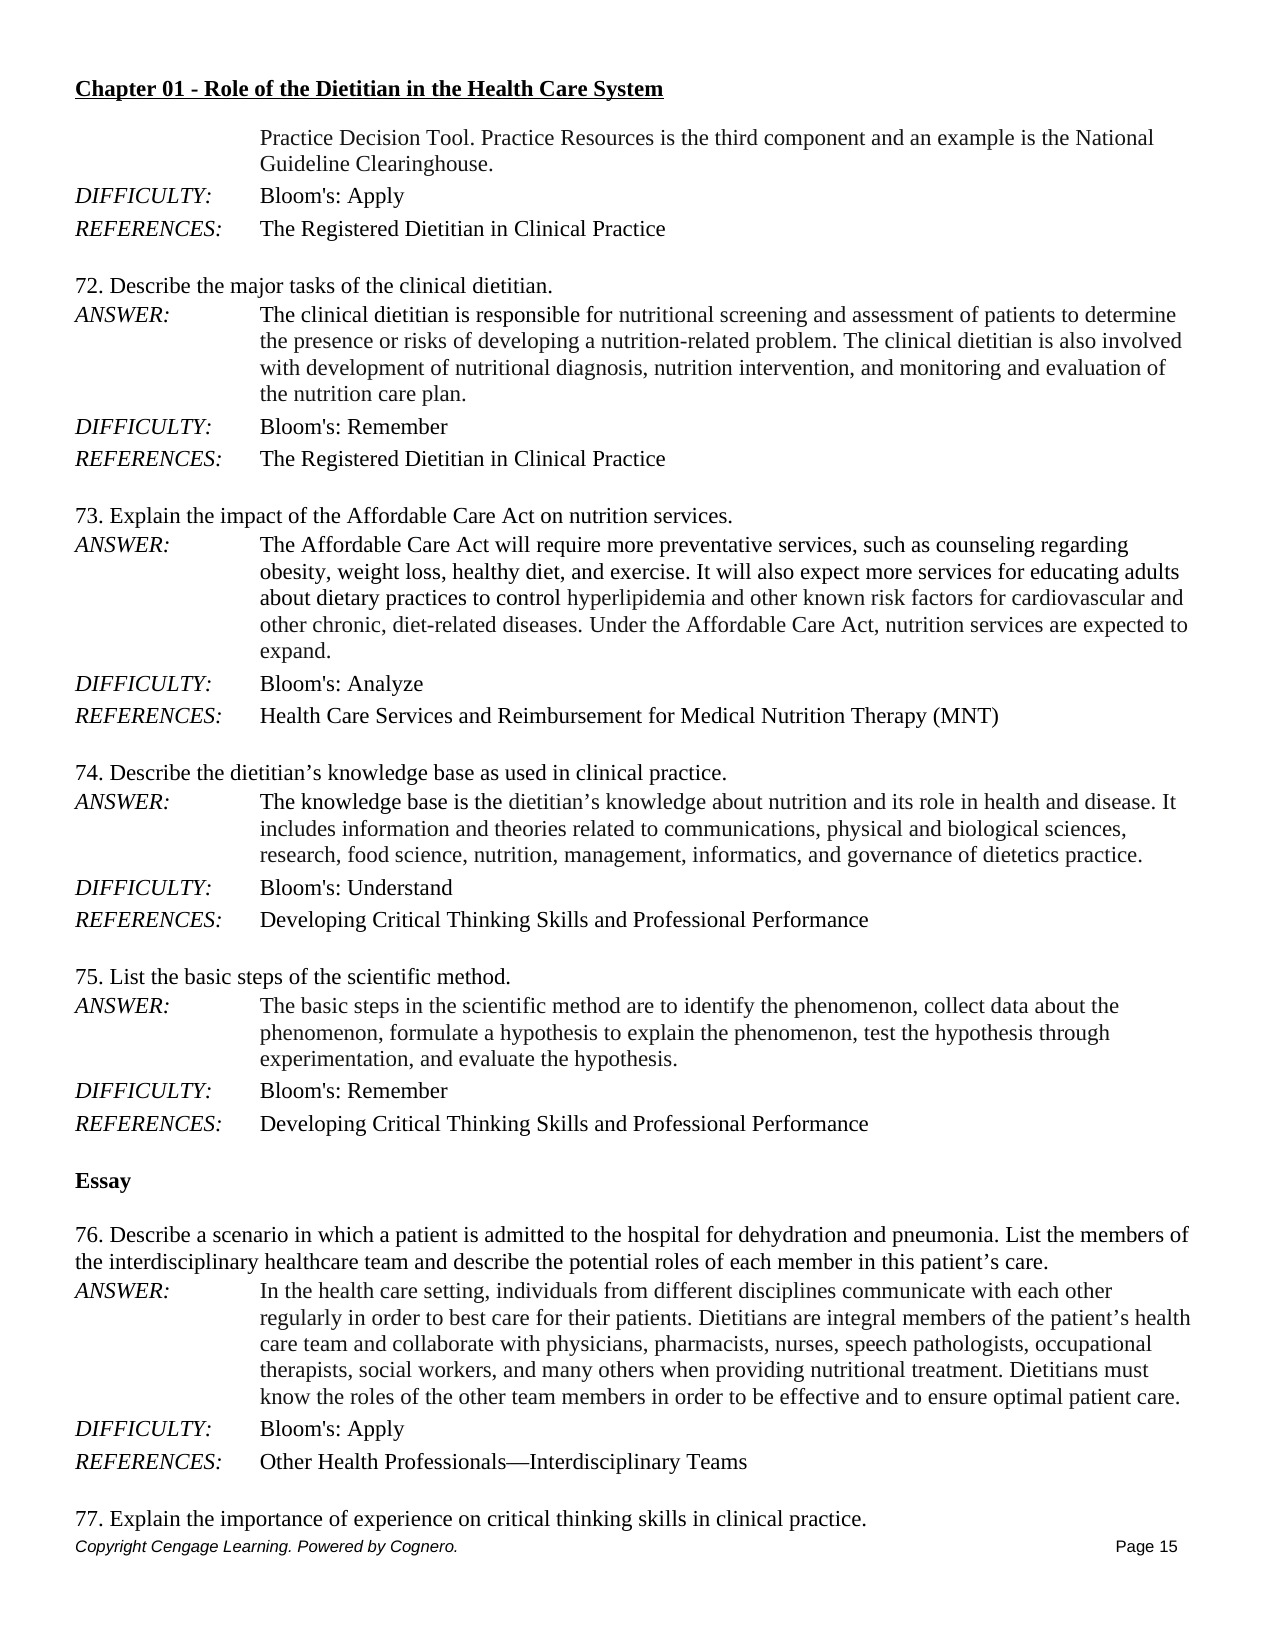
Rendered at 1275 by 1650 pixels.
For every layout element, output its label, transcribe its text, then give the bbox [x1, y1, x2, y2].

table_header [75, 121, 1200, 245]
table_header 76. Describe a scenario in which a patient is admitted to the hospital for dehydration and pneumonia. List the members of the interdisciplinary healthcare team and describe the potential roles of each member in this patient’s care.​ [75, 1222, 1200, 1478]
table_header 74. ​Describe the dietitian’s knowledge base as used in clinical practice. [75, 759, 1200, 936]
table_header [75, 1505, 1200, 1531]
table_header Essay [75, 1167, 1200, 1193]
table_header 72. ​Describe the major tasks of the clinical dietitian. [75, 272, 1200, 475]
table_header 75. ​List the basic steps of the scientific method. [75, 963, 1200, 1140]
table_header 73. ​Explain the impact of the Affordable Care Act on nutrition services. [75, 502, 1200, 732]
